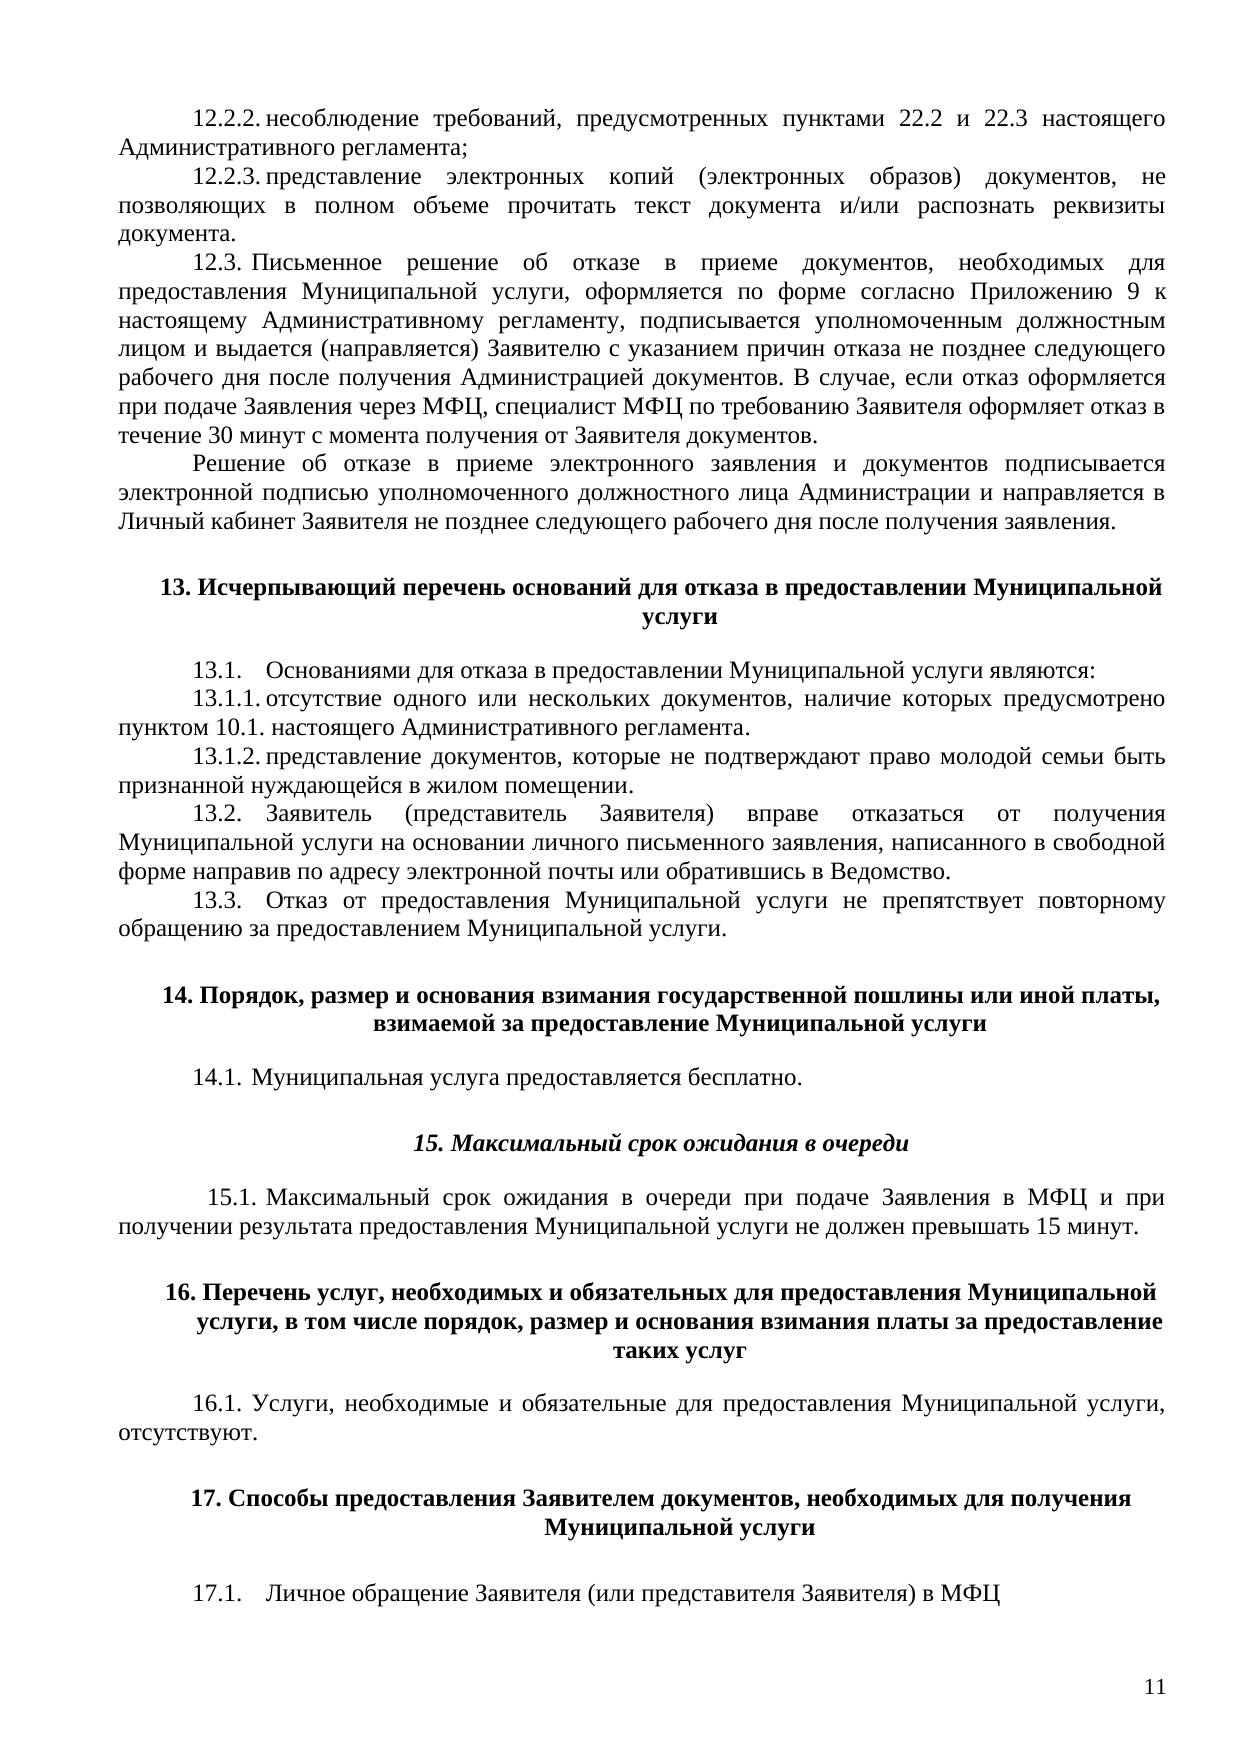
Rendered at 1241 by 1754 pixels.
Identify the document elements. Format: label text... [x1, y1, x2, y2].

list Максимальный срок ожидания в очереди при подаче Заявления в МФЦ и при получении результата предоставления Муниципальной услуги не должен превышать 15 минут. [118, 1182, 1167, 1240]
list Основаниями для отказа в предоставлении Муниципальной услуги являются: [118, 655, 1167, 683]
list представление документов, которые не подтверждают право молодой семьи быть признанной нуждающейся в жилом помещении. [118, 741, 1167, 798]
list Услуги, необходимые и обязательные для предоставления Муниципальной услуги, отсутствуют. [118, 1388, 1167, 1446]
list Способы предоставления Заявителем документов, необходимых для получения Муниципальной услуги [156, 1483, 1167, 1541]
list Исчерпывающий перечень оснований для отказа в предоставлении Муниципальной услуги [156, 572, 1167, 630]
list Решение об отказе в приеме электронного заявления и документов подписывается электронной подписью уполномоченного должностного лица Администрации и направляется в Личный кабинет Заявителя не позднее следующего рабочего дня после получения заявления. [118, 448, 1167, 535]
list отсутствие одного или нескольких документов, наличие которых предусмотрено пунктом 10.1. настоящего Административного регламента. [118, 683, 1167, 741]
list Максимальный срок ожидания в очереди [156, 1128, 1167, 1157]
list Личное обращение Заявителя (или представителя Заявителя) в МФЦ [192, 1578, 1167, 1607]
list Письменное решение об отказе в приеме документов, необходимых для предоставления Муниципальной услуги, оформляется по форме согласно Приложению 9 к настоящему Административному регламенту, подписывается уполномоченным должностным лицом и выдается (направляется) Заявителю с указанием причин отказа не позднее следующего рабочего дня после получения Администрацией документов. В случае, если отказ оформляется при подаче Заявления через МФЦ, специалист МФЦ по требованию Заявителя оформляет отказ в течение 30 минут с момента получения от Заявителя документов. [118, 247, 1167, 448]
list Муниципальная услуга предоставляется бесплатно. [192, 1062, 1167, 1091]
list Отказ от предоставления Муниципальной услуги не препятствует повторному обращению за предоставлением Муниципальной услуги. [118, 885, 1167, 942]
list несоблюдение требований, предусмотренных пунктами 22.2 и 22.3 настоящего Административного регламента; [118, 103, 1167, 161]
list Порядок, размер и основания взимания государственной пошлины или иной платы, взимаемой за предоставление Муниципальной услуги [156, 980, 1167, 1037]
list Заявитель (представитель Заявителя) вправе отказаться от получения Муниципальной услуги на основании личного письменного заявления, написанного в свободной форме направив по адресу электронной почты или обратившись в Ведомство. [118, 798, 1167, 885]
list Перечень услуг, необходимых и обязательных для предоставления Муниципальной услуги, в том числе порядок, размер и основания взимания платы за предоставление таких услуг [156, 1277, 1167, 1363]
list представление электронных копий (электронных образов) документов, не позволяющих в полном объеме прочитать текст документа и/или распознать реквизиты документа. [118, 161, 1167, 247]
